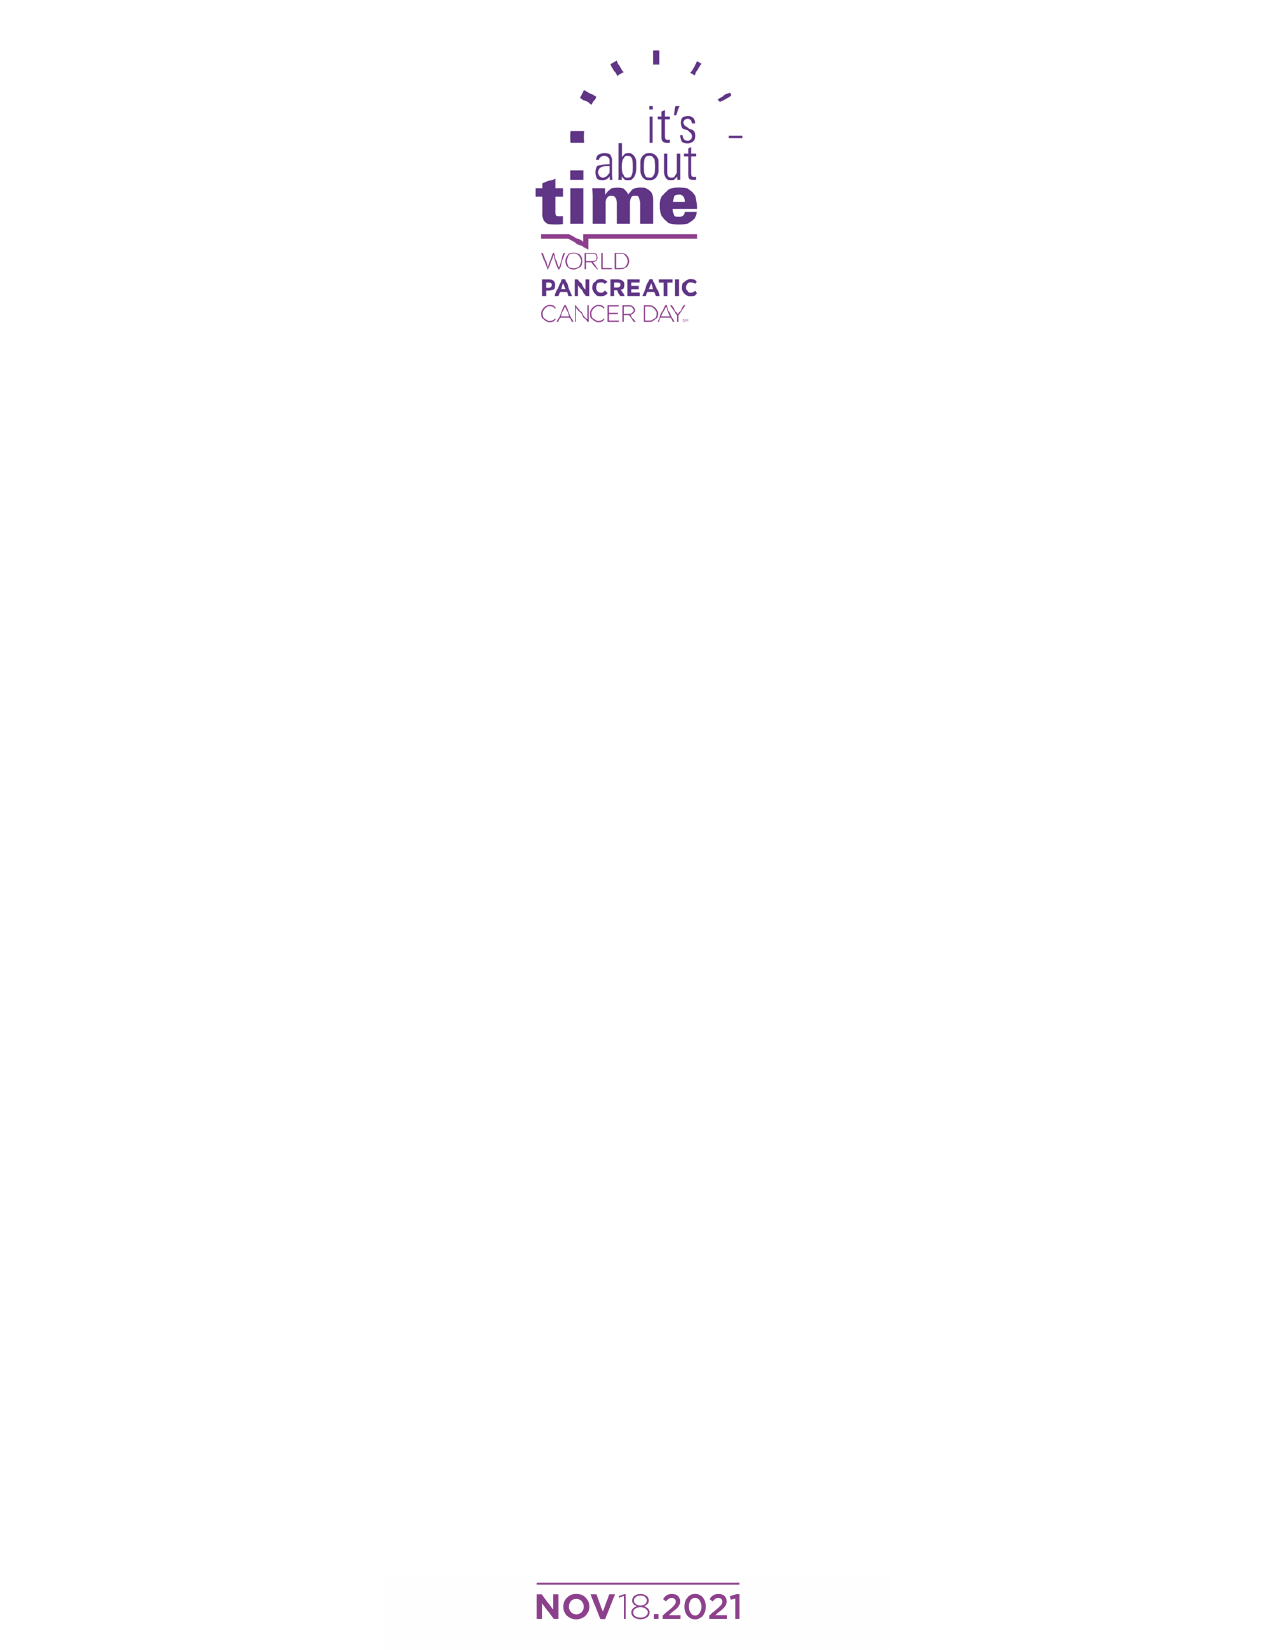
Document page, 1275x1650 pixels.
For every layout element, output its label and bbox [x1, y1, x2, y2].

picture [382, 1576, 893, 1650]
picture [491, 0, 784, 333]
